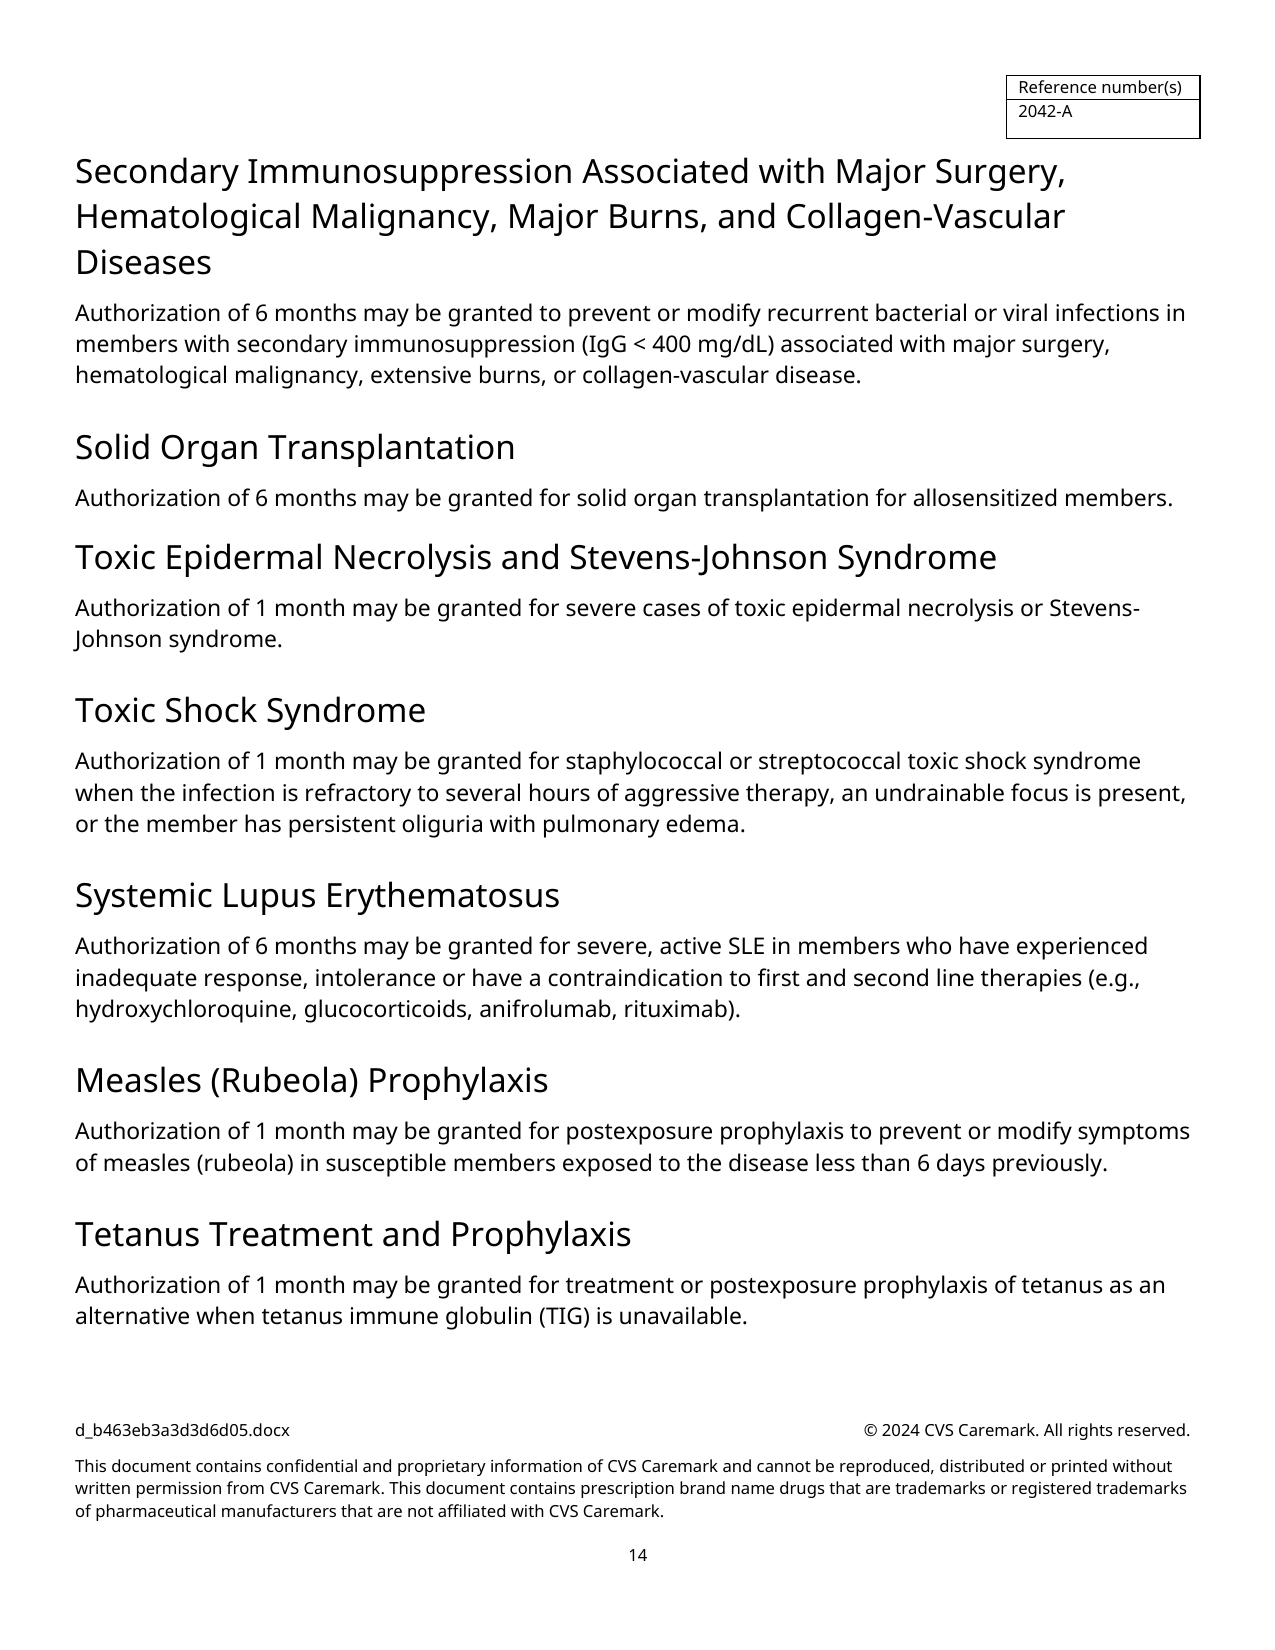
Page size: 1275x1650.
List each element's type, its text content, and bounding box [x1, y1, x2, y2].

subtitle Secondary Immunosuppression Associated with Major Surgery, Hematological Malignancy, Major Burns, and Collagen-Vascular Diseases [75, 148, 1200, 284]
text Authorization of 1 month may be granted for postexposure prophylaxis to prevent or modify symptoms of measles (rubeola) in susceptible members exposed to the disease less than 6 days previously. [75, 1115, 1200, 1178]
text Authorization of 1 month may be granted for treatment or postexposure prophylaxis of tetanus as an alternative when tetanus immune globulin (TIG) is unavailable. [75, 1269, 1200, 1331]
subtitle Systemic Lupus Erythematosus [75, 872, 1200, 918]
subtitle Toxic Shock Syndrome [75, 687, 1200, 733]
text Authorization of 6 months may be granted to prevent or modify recurrent bacterial or viral infections in members with secondary immunosuppression (IgG < 400 mg/dL) associated with major surgery, hematological malignancy, extensive burns, or collagen-vascular disease. [75, 296, 1200, 390]
text Authorization of 1 month may be granted for severe cases of toxic epidermal necrolysis or Stevens-Johnson syndrome. [75, 591, 1200, 654]
subtitle Toxic Epidermal Necrolysis and Stevens-Johnson Syndrome [75, 533, 1200, 579]
subtitle Measles (Rubeola) Prophylaxis [75, 1057, 1200, 1103]
text Authorization of 1 month may be granted for staphylococcal or streptococcal toxic shock syndrome when the infection is refractory to several hours of aggressive therapy, an undrainable focus is present, or the member has persistent oliguria with pulmonary edema. [75, 745, 1200, 839]
text Authorization of 6 months may be granted for solid organ transplantation for allosensitized members. [75, 481, 1200, 513]
subtitle Solid Organ Transplantation [75, 423, 1200, 469]
text Authorization of 6 months may be granted for severe, active SLE in members who have experienced inadequate response, intolerance or have a contraindication to first and second line therapies (e.g., hydroxychloroquine, glucocorticoids, anifrolumab, rituximab). [75, 930, 1200, 1024]
subtitle Tetanus Treatment and Prophylaxis [75, 1211, 1200, 1256]
